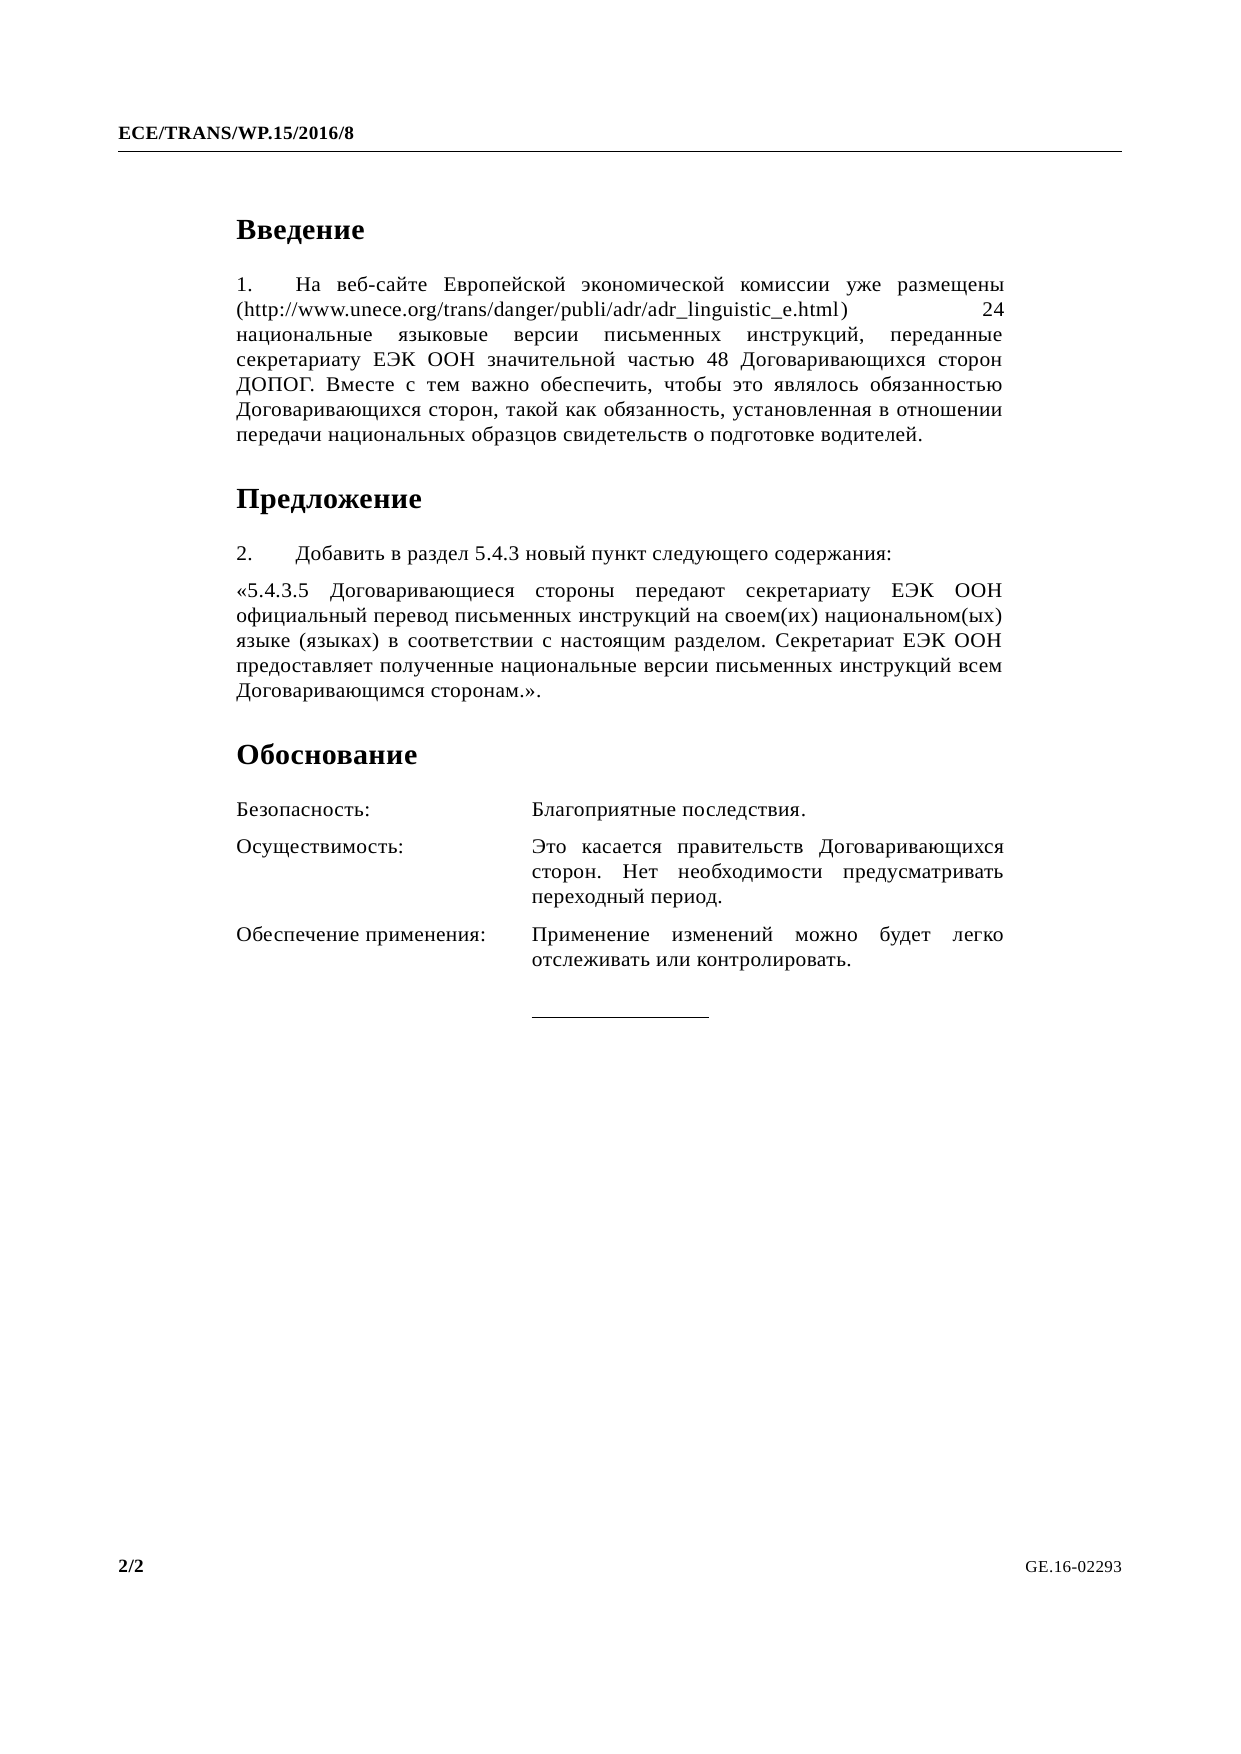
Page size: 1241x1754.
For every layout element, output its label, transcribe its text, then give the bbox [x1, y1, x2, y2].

text Безопасность: Благоприятные последствия. [236, 796, 1004, 821]
text Предложение [118, 483, 1004, 515]
text Обеспечение применения: Применение изменений можно будет легко отслеживать или контролировать. [236, 921, 1004, 971]
text Обоснование [118, 740, 1004, 771]
text 1. На веб-сайте Европейской экономической комиссии уже размещены (http://www.unece.org/trans/danger/publi/adr/adr_linguistic_e.html) 24 национальные языковые версии письменных инструкций, переданные секретариату ЕЭК ООН значительной частью 48 Договаривающихся сторон ДОПОГ. Вместе с тем важно обеспечить, чтобы это являлось обязанностью Договаривающихся сторон, такой как обязанность, установленная в отношении передачи национальных образцов свидетельств о подготовке водителей. [236, 271, 1004, 446]
text Введение [118, 215, 1004, 246]
text «5.4.3.5 Договаривающиеся стороны передают секретариату ЕЭК ООН официальный перевод письменных инструкций на своем(их) национальном(ых) языке (языках) в соответствии с настоящим разделом. Секретариат ЕЭК ООН предоставляет полученные национальные версии письменных инструкций всем Договаривающимся сторонам.». [236, 577, 1004, 702]
text 2. Добавить в раздел 5.4.3 новый пункт следующего содержания: [236, 540, 1004, 565]
text Осуществимость: Это касается правительств Договаривающихся сторон. Нет необходимости предусматривать переходный период. [236, 833, 1004, 908]
